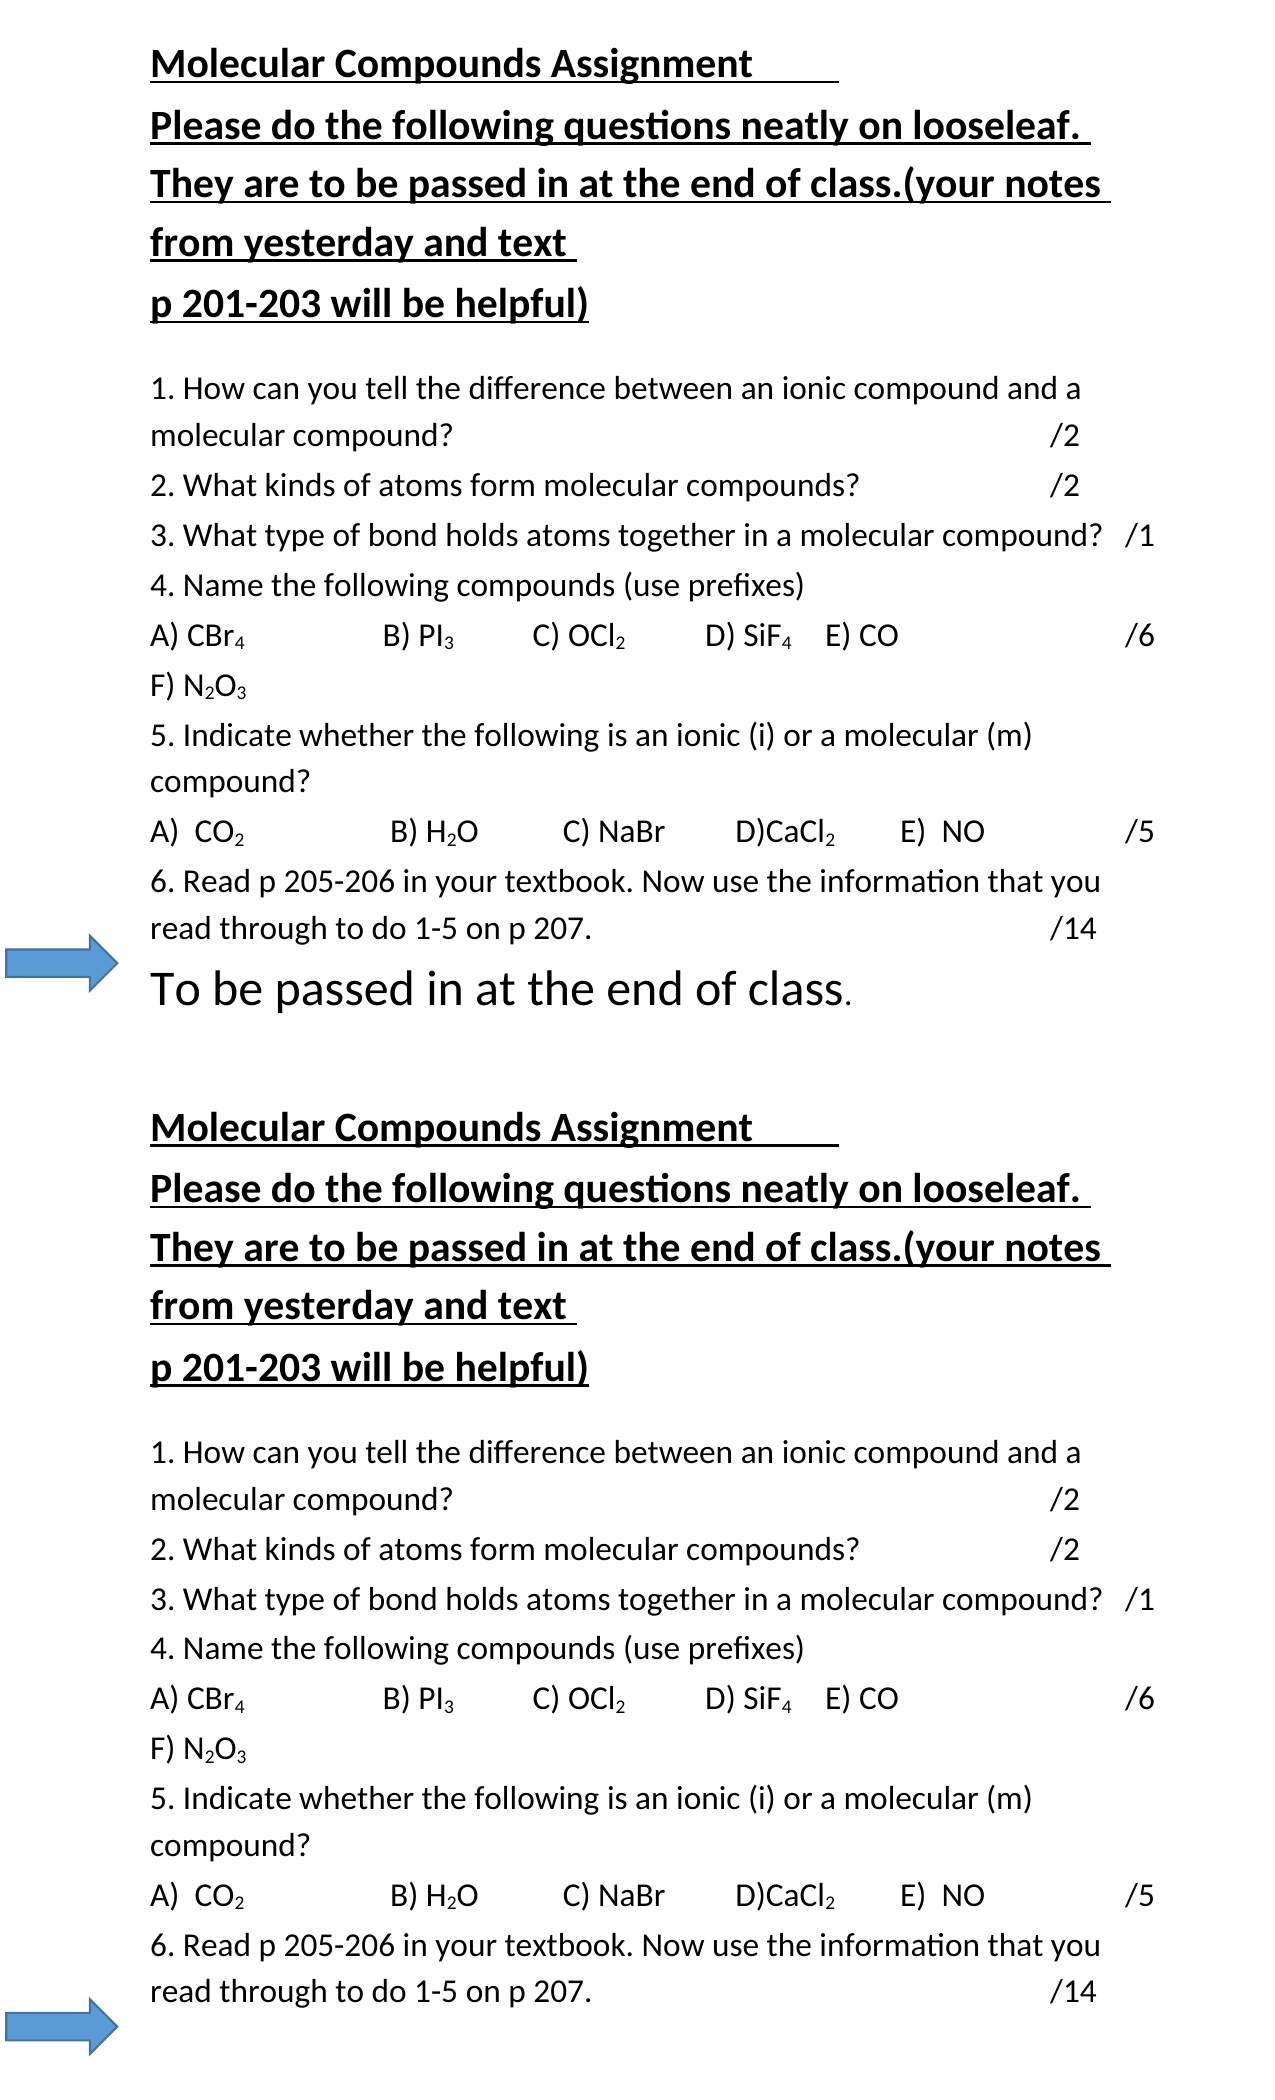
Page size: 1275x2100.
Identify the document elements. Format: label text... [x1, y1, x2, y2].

text p 201-203 will be helpful) [150, 1341, 1162, 1392]
text 5. Indicate whether the following is an ionic (i) or a molecular (m) compound? [150, 1777, 1162, 1864]
text F) N2O3 [150, 1727, 1162, 1768]
text A) CO2 B) H2O C) NaBr D)CaCl2 E) NO /5 [150, 810, 1162, 851]
text Please do the following questions neatly on looseleaf. They are to be passed in at the end of class.(your notes from yesterday and text [150, 99, 1162, 267]
text 1. How can you tell the difference between an ionic compound and a molecular compound? /2 [150, 367, 1162, 455]
text 2. What kinds of atoms form molecular compounds? /2 [150, 464, 1162, 505]
text 5. Indicate whether the following is an ionic (i) or a molecular (m) compound? [150, 714, 1162, 801]
text 3. What type of bond holds atoms together in a molecular compound? /1 [150, 514, 1162, 555]
text To be passed in at the end of class. [150, 957, 1162, 1018]
text p 201-203 will be helpful) [150, 277, 1162, 328]
text A) CBr4 B) PI3 C) OCl2 D) SiF4 E) CO /6 [150, 614, 1162, 654]
text 2. What kinds of atoms form molecular compounds? /2 [150, 1528, 1162, 1568]
text 6. Read p 205-206 in your textbook. Now use the information that you read through to do 1-5 on p 207. /14 [150, 860, 1162, 948]
text Molecular Compounds Assignment [150, 37, 1162, 88]
text 4. Name the following compounds (use prefixes) [150, 564, 1162, 605]
text 3. What type of bond holds atoms together in a molecular compound? /1 [150, 1577, 1162, 1618]
text 4. Name the following compounds (use prefixes) [150, 1627, 1162, 1668]
text A) CO2 B) H2O C) NaBr D)CaCl2 E) NO /5 [150, 1874, 1162, 1914]
text Please do the following questions neatly on looseleaf. They are to be passed in at the end of class.(your notes from yesterday and text [150, 1162, 1162, 1330]
text A) CBr4 B) PI3 C) OCl2 D) SiF4 E) CO /6 [150, 1677, 1162, 1718]
text 1. How can you tell the difference between an ionic compound and a molecular compound? /2 [150, 1431, 1162, 1518]
text 6. Read p 205-206 in your textbook. Now use the information that you read through to do 1-5 on p 207. /14 [150, 1924, 1162, 2011]
text F) N2O3 [150, 664, 1162, 704]
text Molecular Compounds Assignment [150, 1101, 1162, 1152]
